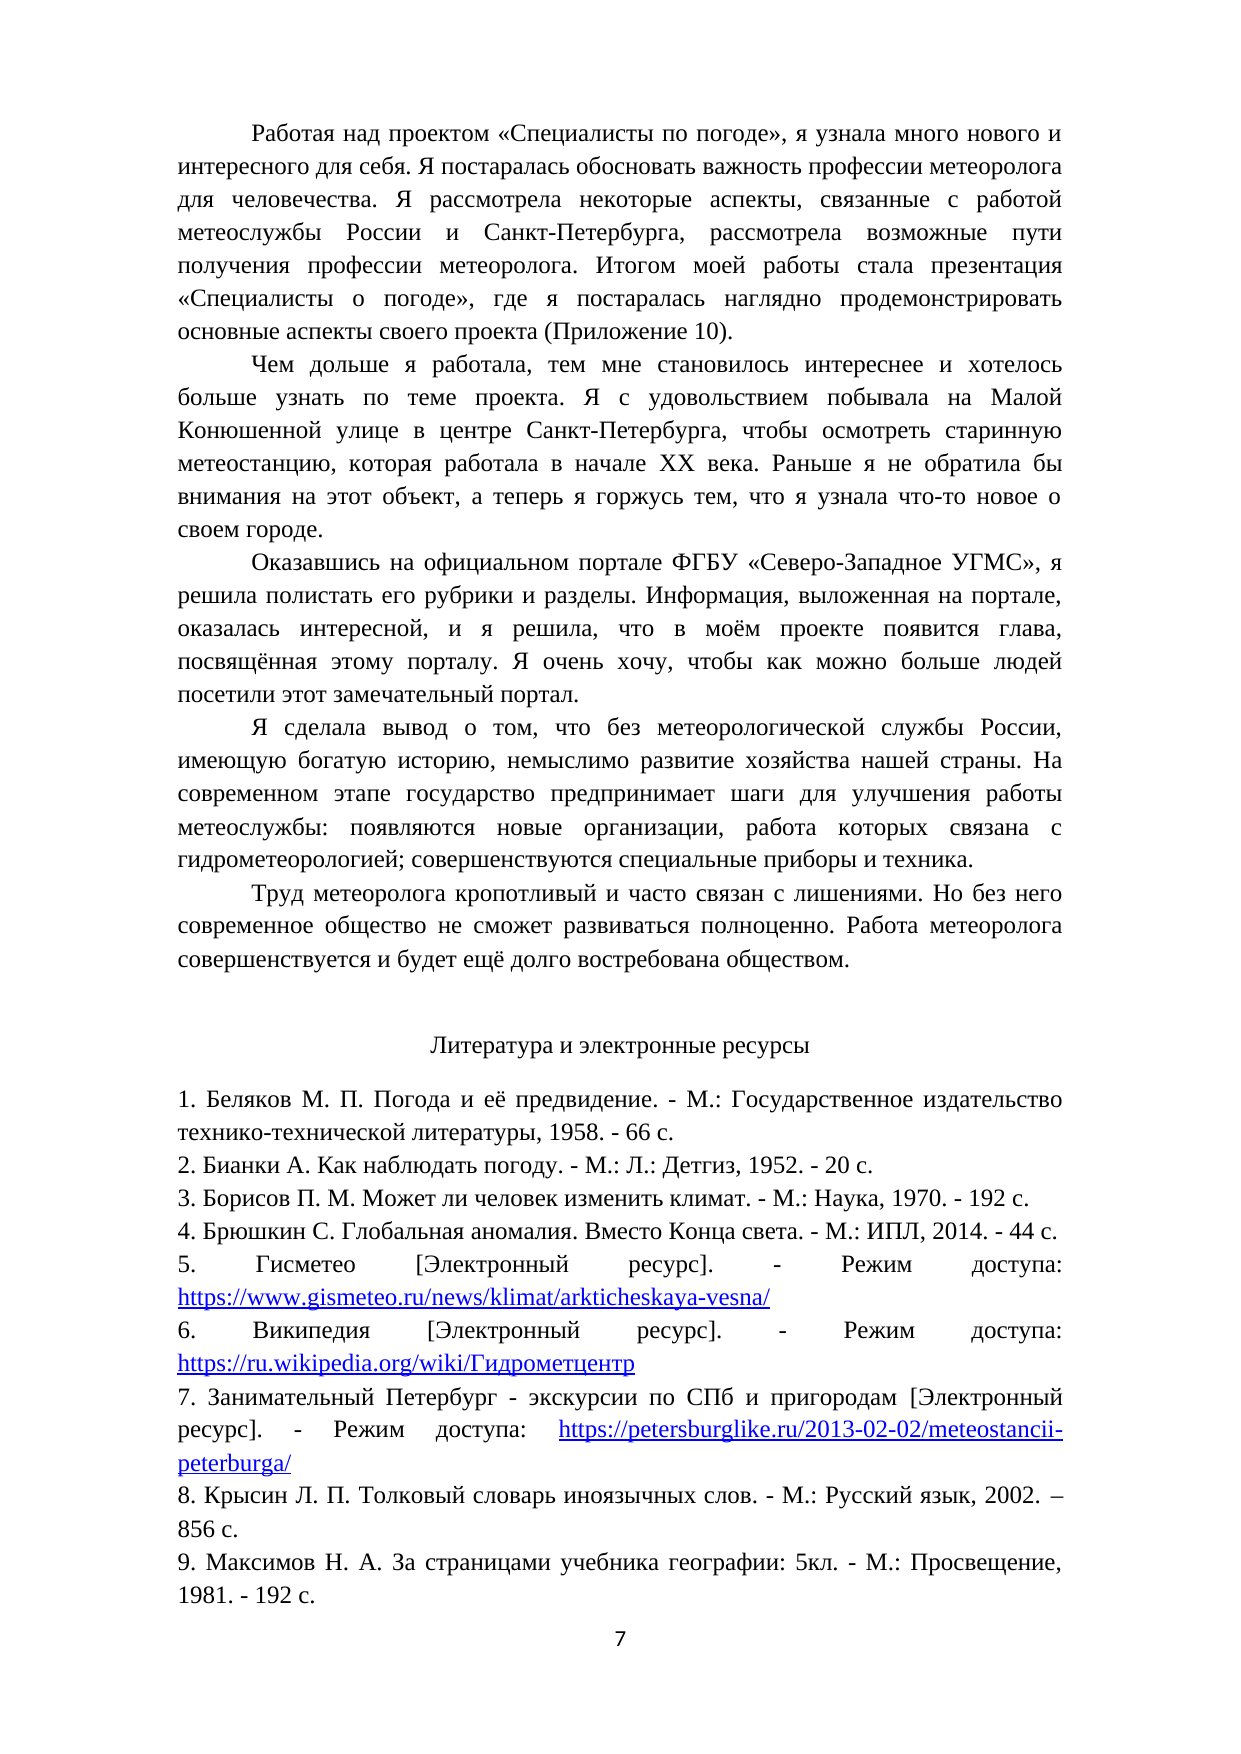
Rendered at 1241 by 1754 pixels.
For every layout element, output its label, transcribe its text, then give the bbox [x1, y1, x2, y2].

text Труд метеоролога кропотливый и часто связан с лишениями. Но без него современное общество не сможет развиваться полноценно. Работа метеоролога совершенствуется и будет ещё долго востребована обществом. [177, 878, 1063, 972]
text 8. Крысин Л. П. Толковый словарь иноязычных слов. - М.: Русский язык, 2002. – 856 с. [177, 1481, 1063, 1542]
text 3. Борисов П. М. Может ли человек изменить климат. - М.: Наука, 1970. - 192 с. [177, 1183, 1063, 1212]
text 4. Брюшкин С. Глобальная аномалия. Вместо Конца света. - М.: ИПЛ, 2014. - 44 с. [177, 1216, 1063, 1245]
text 6. Википедия [Электронный ресурс]. - Режим доступа: https://ru.wikipedia.org/wiki/Гидрометцентр [177, 1344, 1063, 1377]
text Работая над проектом «Специалисты по погоде», я узнала много нового и интересного для себя. Я постаралась обосновать важность профессии метеоролога для человечества. Я рассмотрела некоторые аспекты, связанные с работой метеослужбы России и Санкт-Петербурга, рассмотрела возможные пути получения профессии метеоролога. Итогом моей работы стала презентация «Специалисты о погоде», где я постаралась наглядно продемонстрировать основные аспекты своего проекта (Приложение 10). [177, 118, 1063, 345]
text 1. Беляков М. П. Погода и её предвидение. - М.: Государственное издательство технико-технической литературы, 1958. - 66 с. [177, 1084, 1063, 1146]
text Чем дольше я работала, тем мне становилось интереснее и хотелось больше узнать по теме проекта. Я с удовольствием побывала на Малой Конюшенной улице в центре Санкт-Петербурга, чтобы осмотреть старинную метеостанцию, которая работала в начале XX века. Раньше я не обратила бы внимания на этот объект, а теперь я горжусь тем, что я узнала что-то новое о своем городе. [177, 349, 1063, 543]
text 2. Бианки А. Как наблюдать погоду. - М.: Л.: Детгиз, 1952. - 20 с. [177, 1150, 1063, 1179]
text 5. Гисметео [Электронный ресурс]. - Режим доступа: https://www.gismeteo.ru/news/klimat/arkticheskaya-vesna/ [177, 1249, 1063, 1311]
text 7. Занимательный Петербург - экскурсии по СПб и пригородам [Электронный ресурс]. - Режим доступа: https://petersburglike.ru/2013-02-02/meteostancii-peterburga/ [177, 1382, 1063, 1476]
text 9. Максимов Н. А. За страницами учебника географии: 5кл. - М.: Просвещение, 1981. - 192 с. [177, 1575, 1063, 1608]
text Литература и электронные ресурсы [177, 1031, 1063, 1059]
text Я сделала вывод о том, что без метеорологической службы России, имеющую богатую историю, немыслимо развитие хозяйства нашей страны. На современном этапе государство предпринимает шаги для улучшения работы метеослужбы: появляются новые организации, работа которых связана с гидрометеорологией; совершенствуются специальные приборы и техника. [177, 712, 1063, 873]
text Оказавшись на официальном портале ФГБУ «Северо-Западное УГМС», я решила полистать его рубрики и разделы. Информация, выложенная на портале, оказалась интересной, и я решила, что в моём проекте появится глава, посвящённая этому порталу. Я очень хочу, чтобы как можно больше людей посетили этот замечательный портал. [177, 547, 1063, 708]
